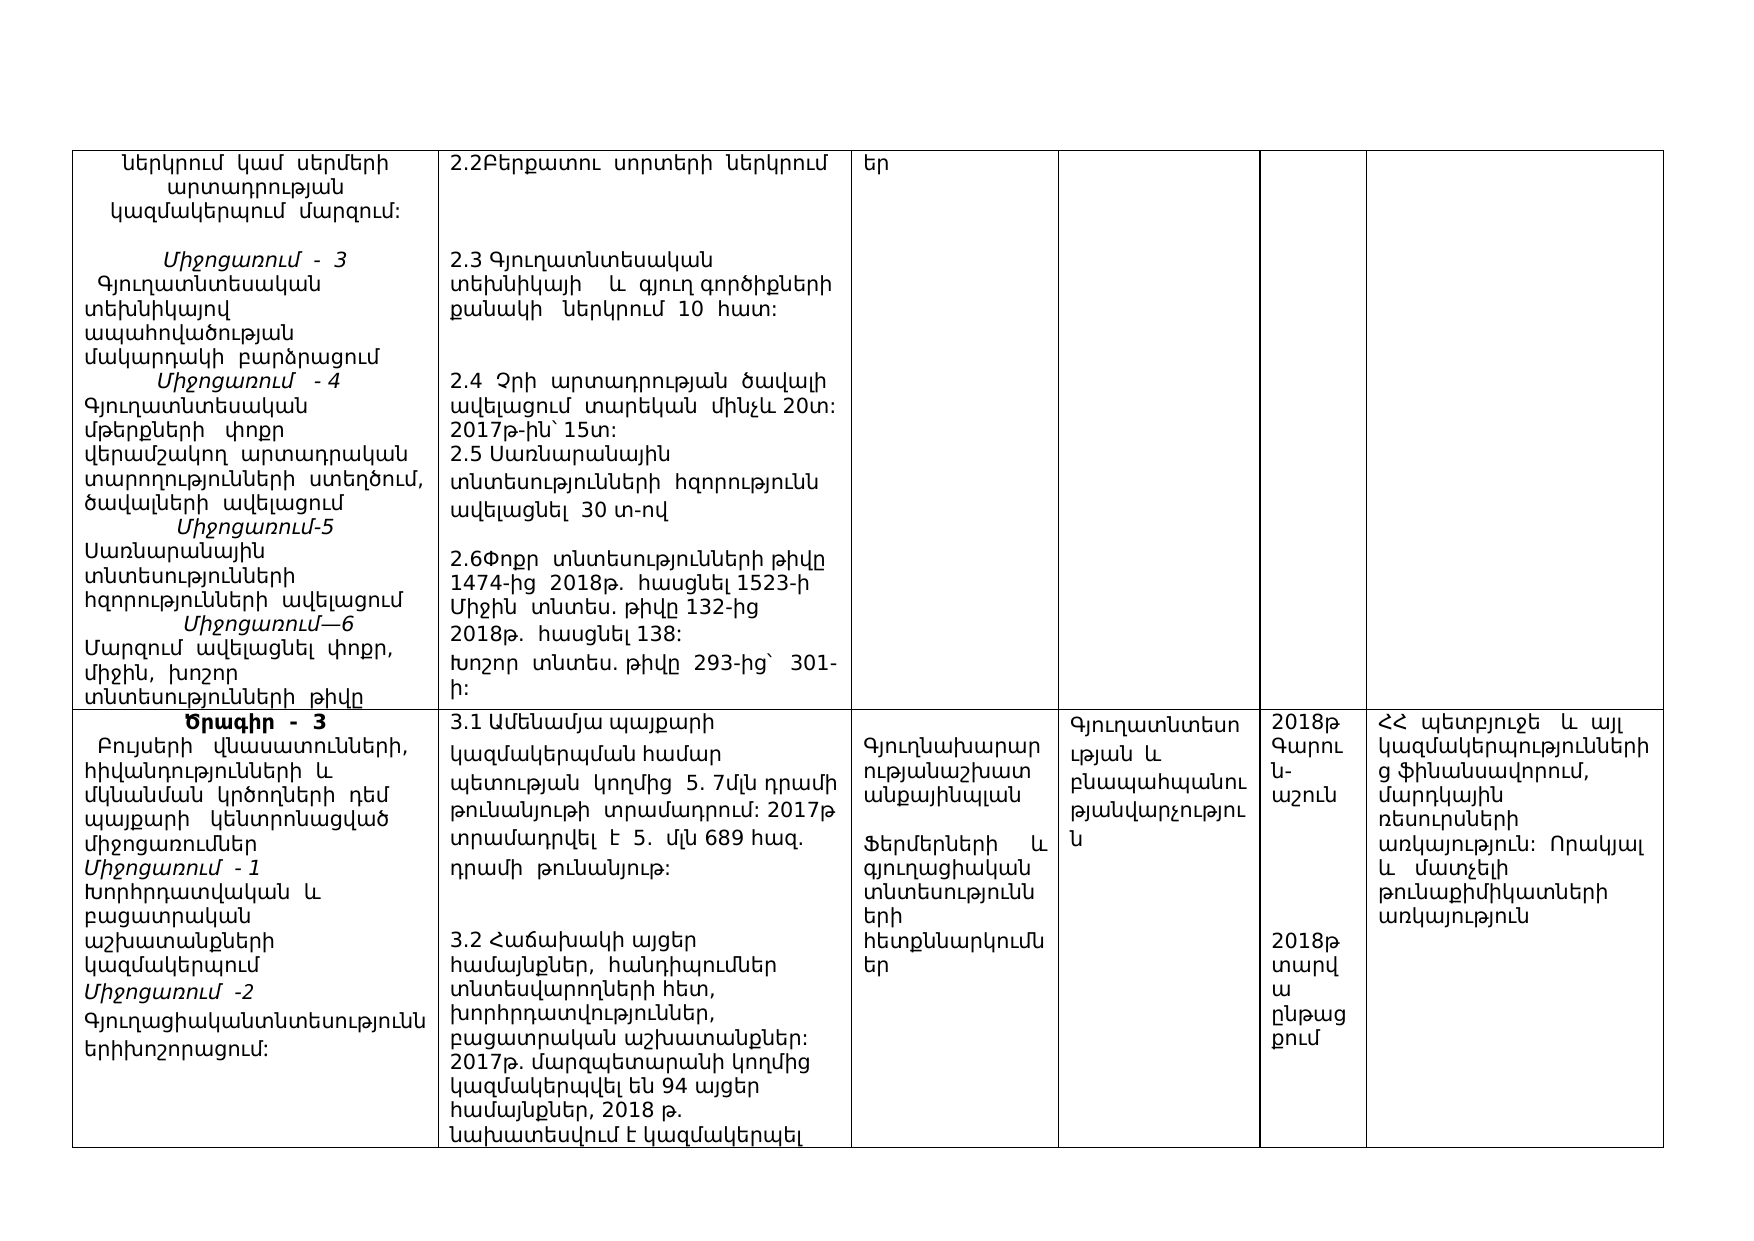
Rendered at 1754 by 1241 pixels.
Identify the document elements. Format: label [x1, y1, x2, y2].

table_cell [1367, 151, 1663, 709]
table_cell [1367, 710, 1663, 1147]
table_cell [73, 710, 438, 1147]
table_cell [1261, 151, 1366, 709]
table_cell [852, 151, 1058, 709]
table_cell [1059, 151, 1259, 709]
table_cell [439, 151, 851, 709]
table_cell [852, 710, 1058, 1147]
table_cell [1261, 710, 1366, 1147]
table_cell [439, 710, 851, 1147]
table_cell [73, 151, 438, 709]
table_cell [1059, 710, 1259, 1147]
